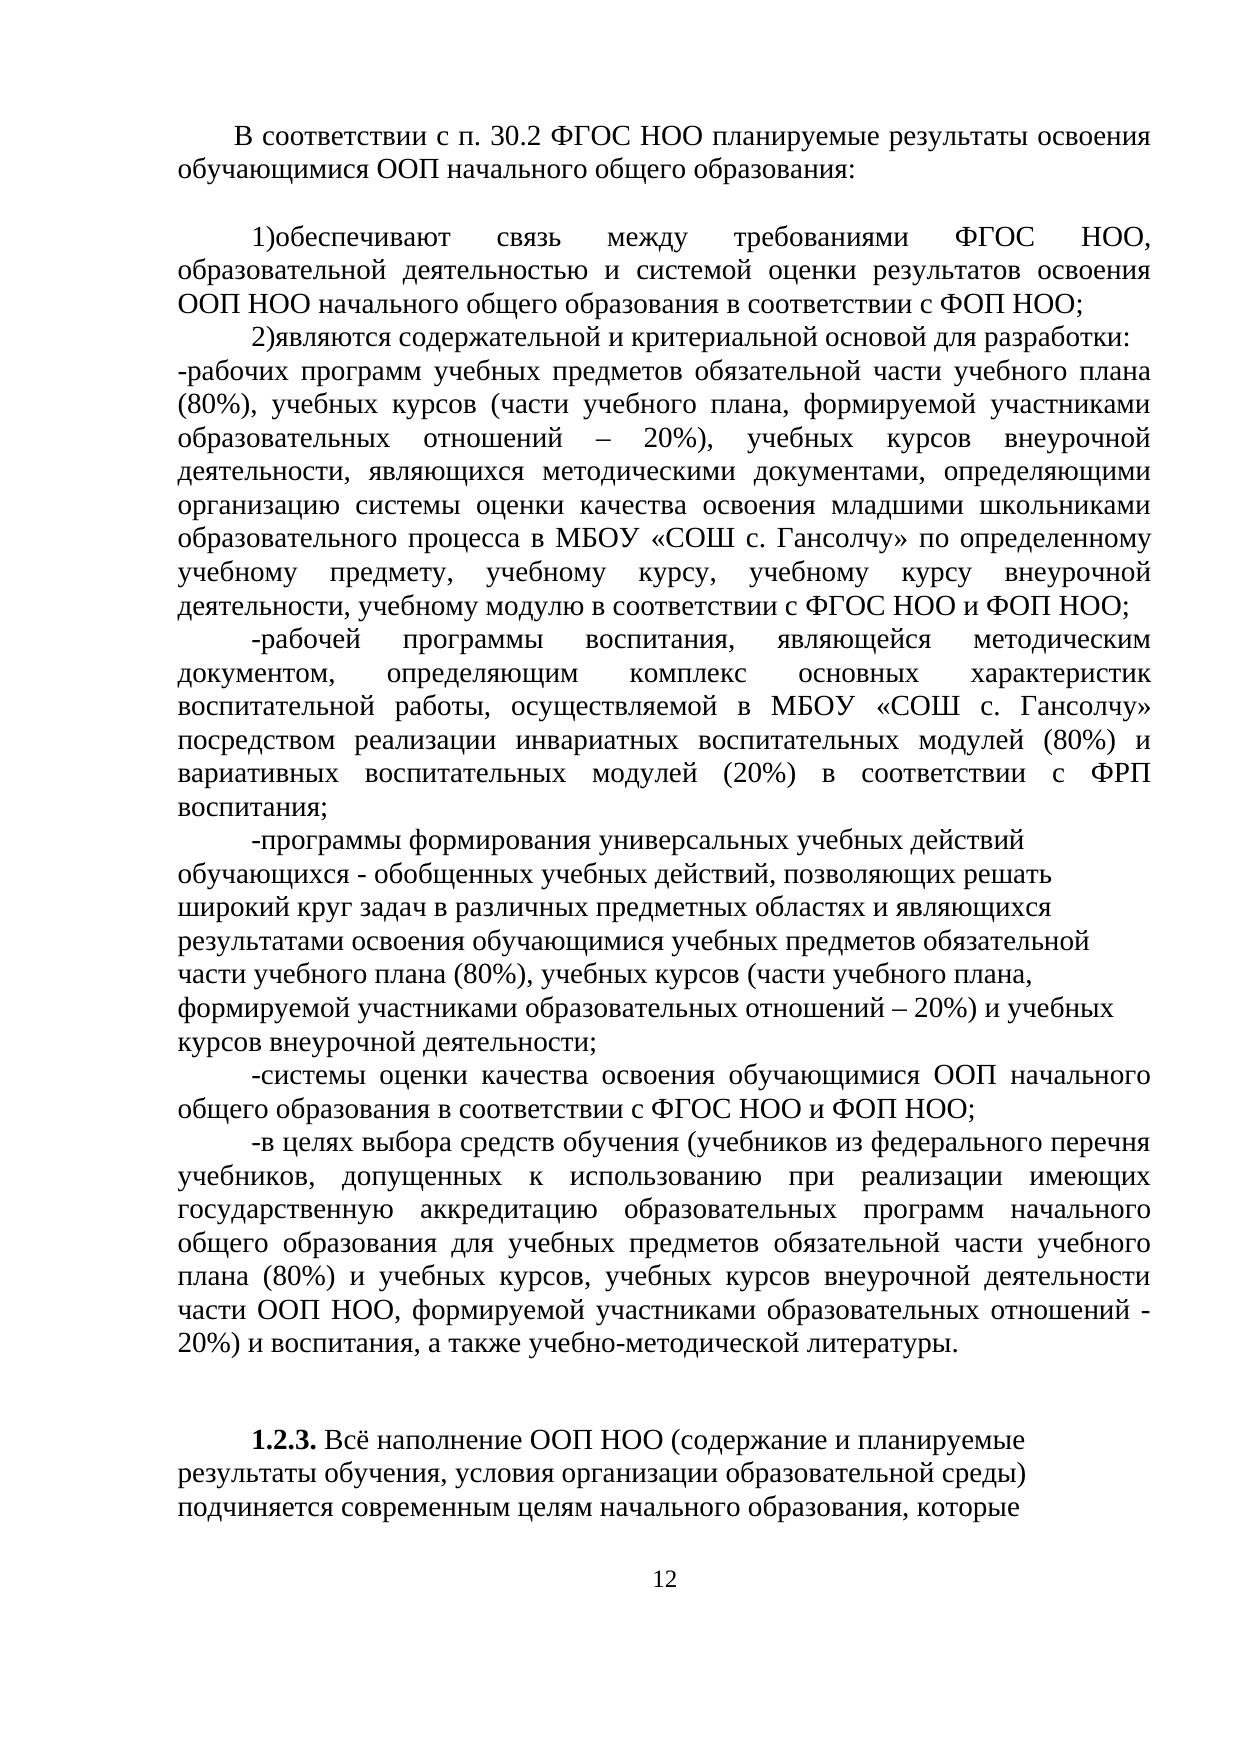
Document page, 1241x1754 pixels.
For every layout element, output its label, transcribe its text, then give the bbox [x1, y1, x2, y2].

text -рабочей программы воспитания, являющейся методическим документом, определяющим комплекс основных характеристик воспитательной работы, осуществляемой в МБОУ «СОШ с. Гансолчу» посредством реализации инвариатных воспитательных модулей (80%) и вариативных воспитательных модулей (20%) в соответствии с ФРП воспитания; [177, 621, 1152, 822]
text -системы оценки качества освоения обучающимися ООП начального общего образования в соответствии с ФГОС НОО и ФОП НОО; [177, 1057, 1152, 1124]
text 1)обеспечивают связь между требованиями ФГОС НОО, образовательной деятельностью и системой оценки результатов освоения ООП НОО начального общего образования в соответствии с ФОП НОО; [177, 219, 1152, 319]
text -в целях выбора средств обучения (учебников из федерального перечня учебников, допущенных к использованию при реализации имеющих государственную аккредитацию образовательных программ начального общего образования для учебных предметов обязательной части учебного плана (80%) и учебных курсов, учебных курсов внеурочной деятельности части ООП НОО, формируемой участниками образовательных отношений -20%) и воспитания, а также учебно-методической литературы. [177, 1124, 1152, 1359]
text -программы формирования универсальных учебных действий обучающихся - обобщенных учебных действий, позволяющих решать широкий круг задач в различных предметных областях и являющихся результатами освоения обучающимися учебных предметов обязательной части учебного плана (80%), учебных курсов (части учебного плана, формируемой участниками образовательных отношений – 20%) и учебных курсов внеурочной деятельности; [177, 822, 1152, 1057]
text 2)являются содержательной и критериальной основой для разработки: [177, 319, 1152, 353]
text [177, 1422, 1152, 1522]
text В соответствии с п. 30.2 ФГОС НОО планируемые результаты освоения обучающимися ООП начального общего образования: [177, 118, 1152, 185]
text -рабочих программ учебных предметов обязательной части учебного плана (80%), учебных курсов (части учебного плана, формируемой участниками образовательных отношений – 20%), учебных курсов внеурочной деятельности, являющихся методическими документами, определяющими организацию системы оценки качества освоения младшими школьниками образовательного процесса в МБОУ «СОШ с. Гансолчу» по определенному учебному предмету, учебному курсу, учебному курсу внеурочной деятельности, учебному модулю в соответствии с ФГОС НОО и ФОП НОО; [177, 353, 1152, 621]
